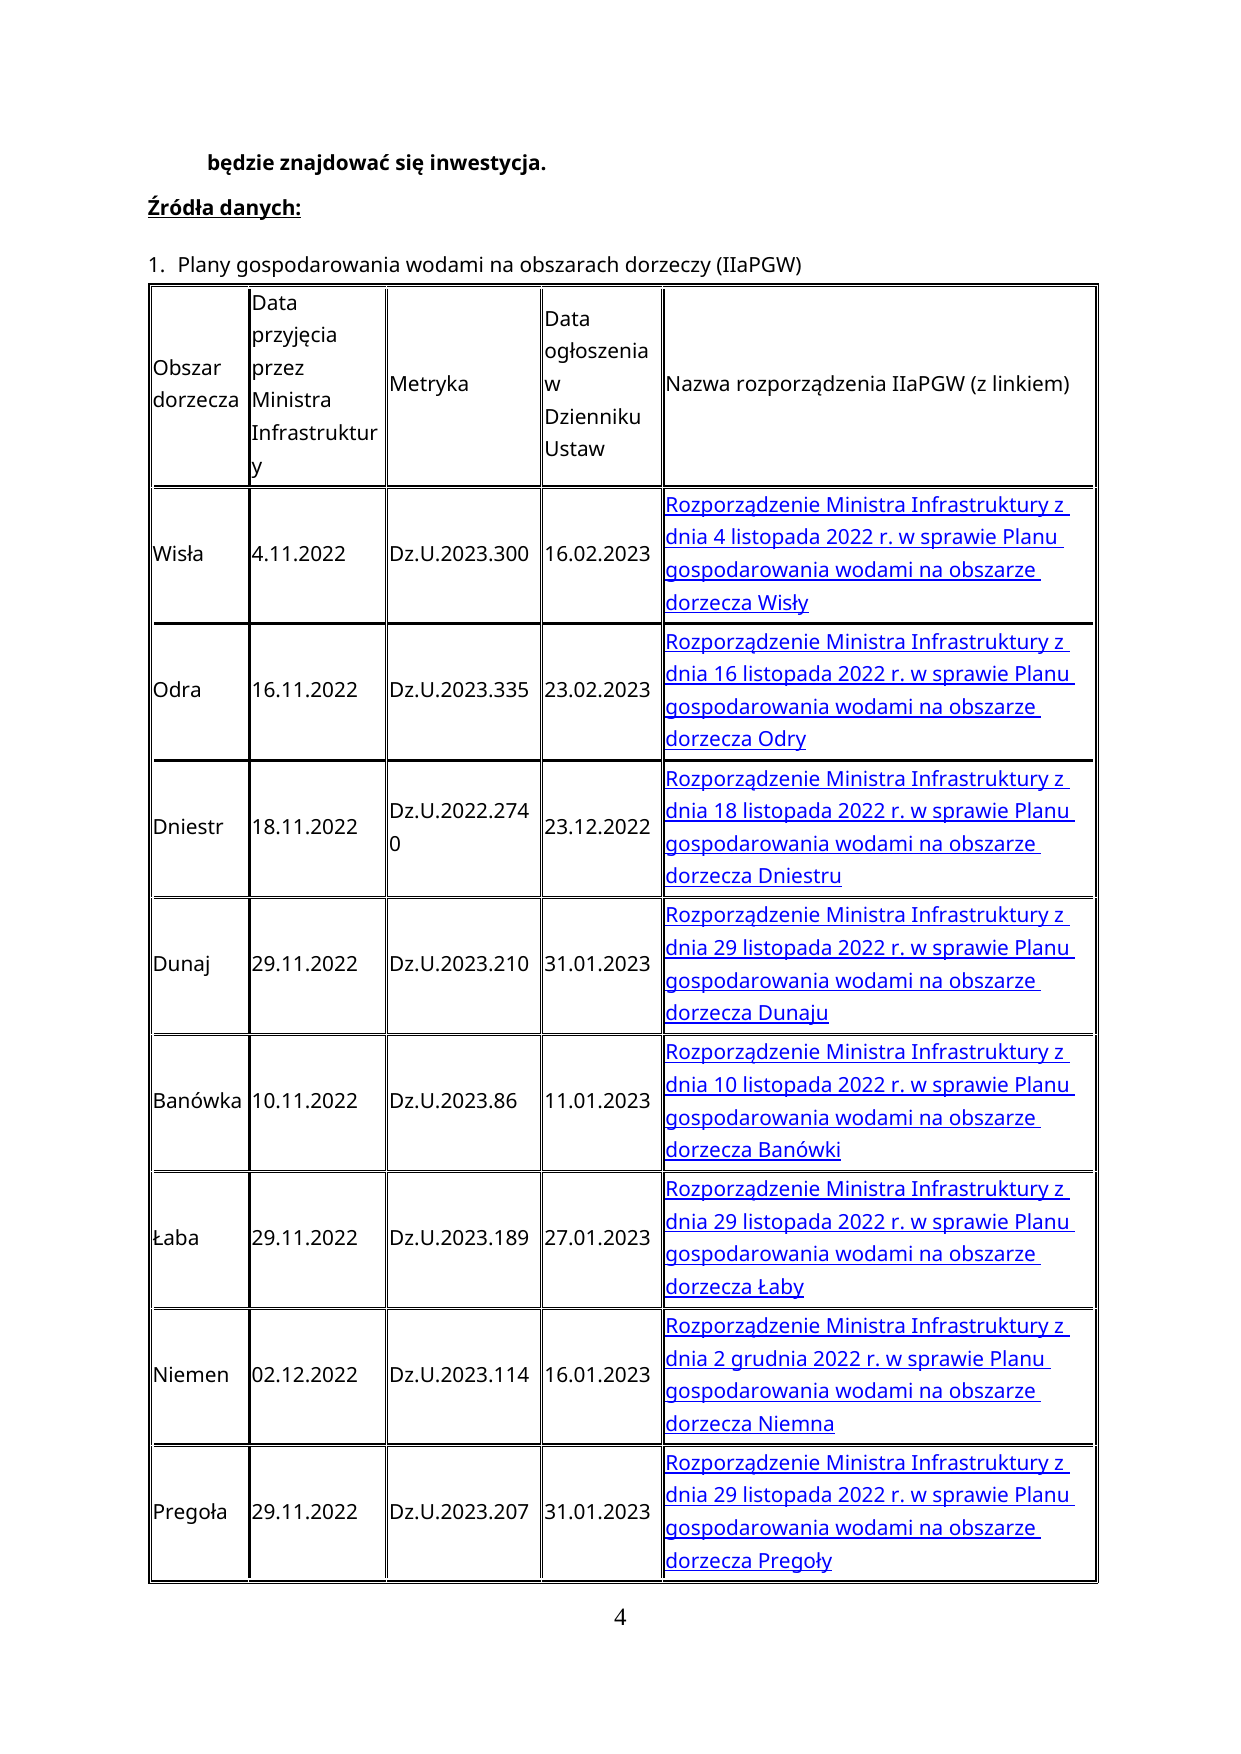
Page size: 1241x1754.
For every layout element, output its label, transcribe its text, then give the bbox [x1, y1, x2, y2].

table_cell 31.01.2023 [542, 1443, 663, 1580]
table_cell 16.11.2022 [251, 625, 385, 759]
table_cell Dniestr [152, 759, 248, 896]
table_cell Rozporządzenie Ministra Infrastruktury z dnia 18 listopada 2022 r. w sprawie Planu gospodarowania wodami na obszarze dorzecza Dniestru [665, 759, 1095, 896]
table_cell Niemen [152, 1306, 248, 1443]
table_header Data ogłoszenia w Dzienniku Ustaw [542, 285, 663, 485]
table_cell Pregoła [152, 1443, 249, 1580]
table_cell 02.12.2022 [251, 1310, 385, 1443]
table_cell Dz.U.2023.114 [388, 1310, 540, 1443]
table_cell Łaba [152, 1170, 248, 1306]
table_cell 16.02.2023 [543, 489, 661, 622]
table_header Obszar dorzecza [152, 285, 249, 485]
table_cell Dz.U.2023.210 [388, 899, 540, 1033]
table_cell 29.11.2022 [251, 1173, 385, 1306]
list Plany gospodarowania wodami na obszarach dorzeczy (IIaPGW) [148, 250, 1092, 279]
table_cell 11.01.2023 [543, 1036, 661, 1169]
table_cell Dunaj [150, 896, 249, 1033]
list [148, 148, 1092, 176]
table_cell Dz.U.2023.300 [388, 489, 540, 622]
table_cell 23.12.2022 [543, 762, 661, 896]
table_cell 18.11.2022 [251, 762, 385, 896]
table_header Metryka [387, 287, 542, 485]
table_cell Wisła [152, 485, 248, 622]
table_cell Dz.U.2023.335 [388, 625, 540, 759]
table_cell Rozporządzenie Ministra Infrastruktury z dnia 29 listopada 2022 r. w sprawie Planu gospodarowania wodami na obszarze dorzecza Pregoły [663, 1443, 1096, 1580]
table_cell Dz.U.2023.189 [388, 1173, 540, 1306]
table_cell 29.11.2022 [251, 899, 385, 1033]
table_cell Odra [152, 622, 248, 759]
table_cell Dz.U.2022.2740 [388, 762, 540, 896]
text Źródła danych: [148, 193, 1092, 221]
table_cell Rozporządzenie Ministra Infrastruktury z dnia 16 listopada 2022 r. w sprawie Planu gospodarowania wodami na obszarze dorzecza Odry [665, 622, 1095, 759]
table_cell Rozporządzenie Ministra Infrastruktury z dnia 4 listopada 2022 r. w sprawie Planu gospodarowania wodami na obszarze dorzecza Wisły [665, 485, 1096, 622]
table_cell Dz.U.2023.86 [388, 1036, 540, 1169]
table_cell Rozporządzenie Ministra Infrastruktury z dnia 2 grudnia 2022 r. w sprawie Planu gospodarowania wodami na obszarze dorzecza Niemna [665, 1306, 1096, 1443]
table_cell 23.02.2023 [543, 625, 661, 759]
table_cell Rozporządzenie Ministra Infrastruktury z dnia 29 listopada 2022 r. w sprawie Planu gospodarowania wodami na obszarze dorzecza Łaby [665, 1170, 1096, 1306]
table_cell 27.01.2023 [543, 1173, 661, 1306]
table_cell Rozporządzenie Ministra Infrastruktury z dnia 29 listopada 2022 r. w sprawie Planu gospodarowania wodami na obszarze dorzecza Dunaju [663, 896, 1097, 1033]
table_cell 29.11.2022 [249, 1447, 387, 1580]
table_cell 31.01.2023 [543, 899, 661, 1033]
table_cell 4.11.2022 [251, 489, 385, 622]
table_cell 10.11.2022 [251, 1036, 385, 1169]
table_cell Dz.U.2023.207 [387, 1447, 542, 1580]
table_header Data przyjęcia przez Ministra Infrastruktury [249, 287, 387, 485]
table_cell 16.01.2023 [543, 1310, 661, 1443]
table_cell Rozporządzenie Ministra Infrastruktury z dnia 10 listopada 2022 r. w sprawie Planu gospodarowania wodami na obszarze dorzecza Banówki [663, 1033, 1097, 1169]
table_header Nazwa rozporządzenia IIaPGW (z linkiem) [663, 287, 1095, 485]
table_cell Banówka [150, 1033, 249, 1169]
